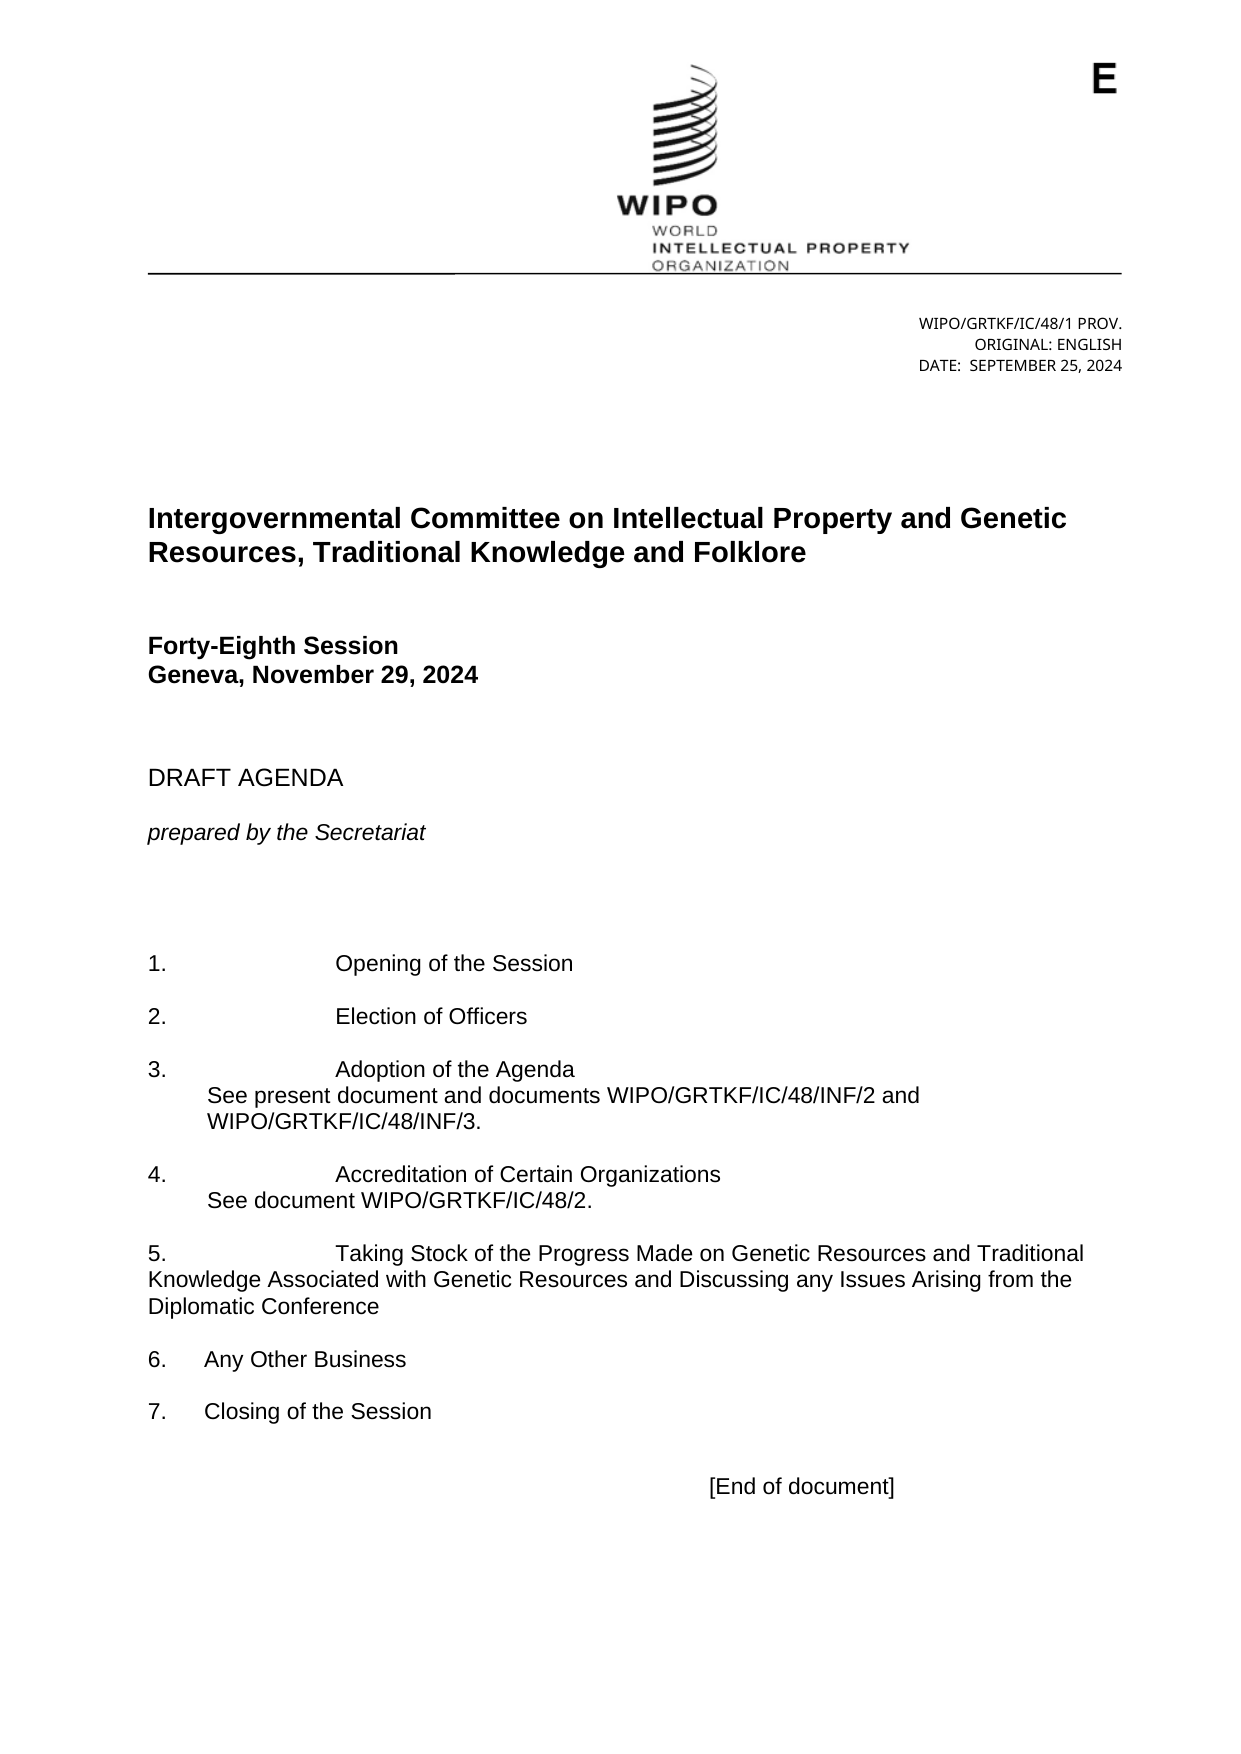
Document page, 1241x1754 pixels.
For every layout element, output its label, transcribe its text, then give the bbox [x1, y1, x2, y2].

list Taking Stock of the Progress Made on Genetic Resources and Traditional Knowledge Associated with Genetic Resources and Discussing any Issues Arising from the Diplomatic Conference [148, 1240, 1122, 1319]
text DATE: September 25, 2024 [148, 355, 1122, 376]
list Closing of the Session [148, 1398, 1122, 1424]
list Opening of the Session [148, 950, 1122, 977]
picture [616, 59, 1123, 274]
text DRAFT AGENDA [148, 763, 1122, 792]
list Election of Officers [148, 1003, 1122, 1029]
text [End of document] [709, 1472, 1122, 1499]
text prepared by the Secretariat [148, 818, 1122, 845]
list See document WIPO/GRTKF/IC/48/2. [207, 1187, 1122, 1214]
text Intergovernmental Committee on Intellectual Property and Genetic Resources, Traditional Knowledge and Folklore [148, 501, 1122, 568]
text Geneva, November 29, 2024 [148, 659, 1122, 688]
list Adoption of the Agenda [148, 1056, 1122, 1082]
text See present document and documents WIPO/GRTKF/IC/48/INF/2 and WIPO/GRTKF/IC/48/INF/3. [207, 1082, 1122, 1135]
text Forty-Eighth Session [148, 631, 1122, 659]
list Any Other Business [148, 1346, 1122, 1372]
text ORIGINAL: ENGLISH [148, 334, 1122, 355]
text WIPO/GRTKF/IC/48/1 Prov. [148, 312, 1122, 334]
list Accreditation of Certain Organizations [148, 1161, 1122, 1187]
